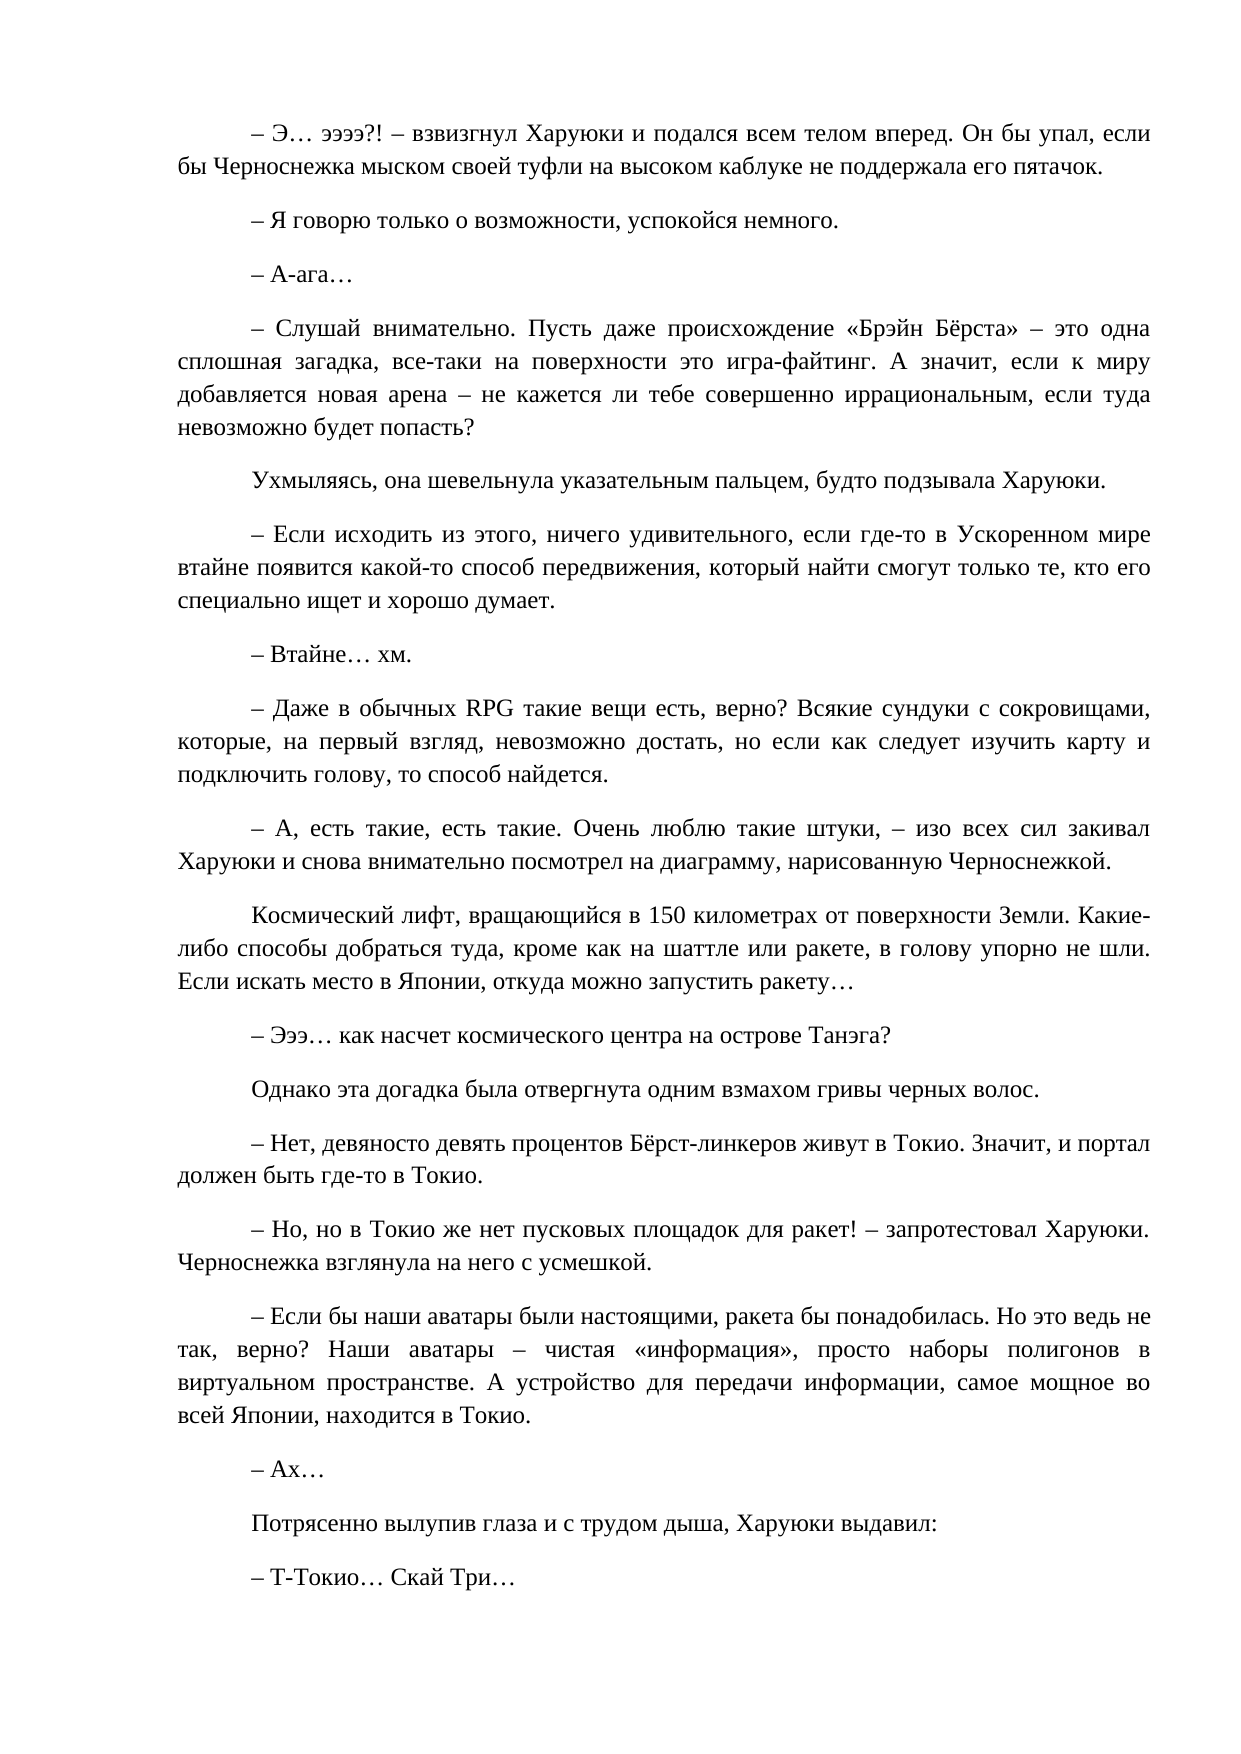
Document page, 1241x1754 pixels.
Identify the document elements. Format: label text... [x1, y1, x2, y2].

text Ухмыляясь, она шевельнула указательным пальцем, будто подзывала Харуюки. [177, 466, 1152, 494]
text – Э… ээээ?! – взвизгнул Харуюки и подался всем телом вперед. Он бы упал, если бы Черноснежка мыском своей туфли на высоком каблуке не поддержала его пятачок. [177, 118, 1152, 180]
text Однако эта догадка была отвергнута одним взмахом гривы черных волос. [177, 1074, 1152, 1102]
text – Даже в обычных RPG такие вещи есть, верно? Всякие сундуки с сокровищами, которые, на первый взгляд, невозможно достать, но если как следует изучить карту и подключить голову, то способ найдется. [177, 693, 1152, 788]
text – Но, но в Токио же нет пусковых площадок для ракет! – запротестовал Харуюки. Черноснежка взглянула на него с усмешкой. [177, 1214, 1152, 1276]
text – Если бы наши аватары были настоящими, ракета бы понадобилась. Но это ведь не так, верно? Наши аватары – чистая «информация», просто наборы полигонов в виртуальном пространстве. А устройство для передачи информации, самое мощное во всей Японии, находится в Токио. [177, 1301, 1152, 1429]
text – Втайне… хм. [177, 639, 1152, 668]
text Космический лифт, вращающийся в 150 километрах от поверхности Земли. Какие-либо способы добраться туда, кроме как на шаттле или ракете, в голову упорно не шли. Если искать место в Японии, откуда можно запустить ракету… [177, 900, 1152, 995]
text – Слушай внимательно. Пусть даже происхождение «Брэйн Бёрста» – это одна сплошная загадка, все-таки на поверхности это игра-файтинг. А значит, если к миру добавляется новая арена – не кажется ли тебе совершенно иррациональным, если туда невозможно будет попасть? [177, 313, 1152, 441]
text – Т-Токио… Скай Три… [177, 1562, 1152, 1591]
text Потрясенно вылупив глаза и с трудом дыша, Харуюки выдавил: [177, 1508, 1152, 1537]
text – Если исходить из этого, ничего удивительного, если где-то в Ускоренном мире втайне появится какой-то способ передвижения, который найти смогут только те, кто его специально ищет и хорошо думает. [177, 519, 1152, 614]
text – А-ага… [177, 259, 1152, 288]
text – Ах… [177, 1454, 1152, 1483]
text – Я говорю только о возможности, успокойся немного. [177, 205, 1152, 234]
text – А, есть такие, есть такие. Очень люблю такие штуки, – изо всех сил закивал Харуюки и снова внимательно посмотрел на диаграмму, нарисованную Черноснежкой. [177, 813, 1152, 875]
text – Нет, девяносто девять процентов Бёрст-линкеров живут в Токио. Значит, и портал должен быть где-то в Токио. [177, 1128, 1152, 1189]
text – Эээ… как насчет космического центра на острове Танэга? [177, 1020, 1152, 1049]
